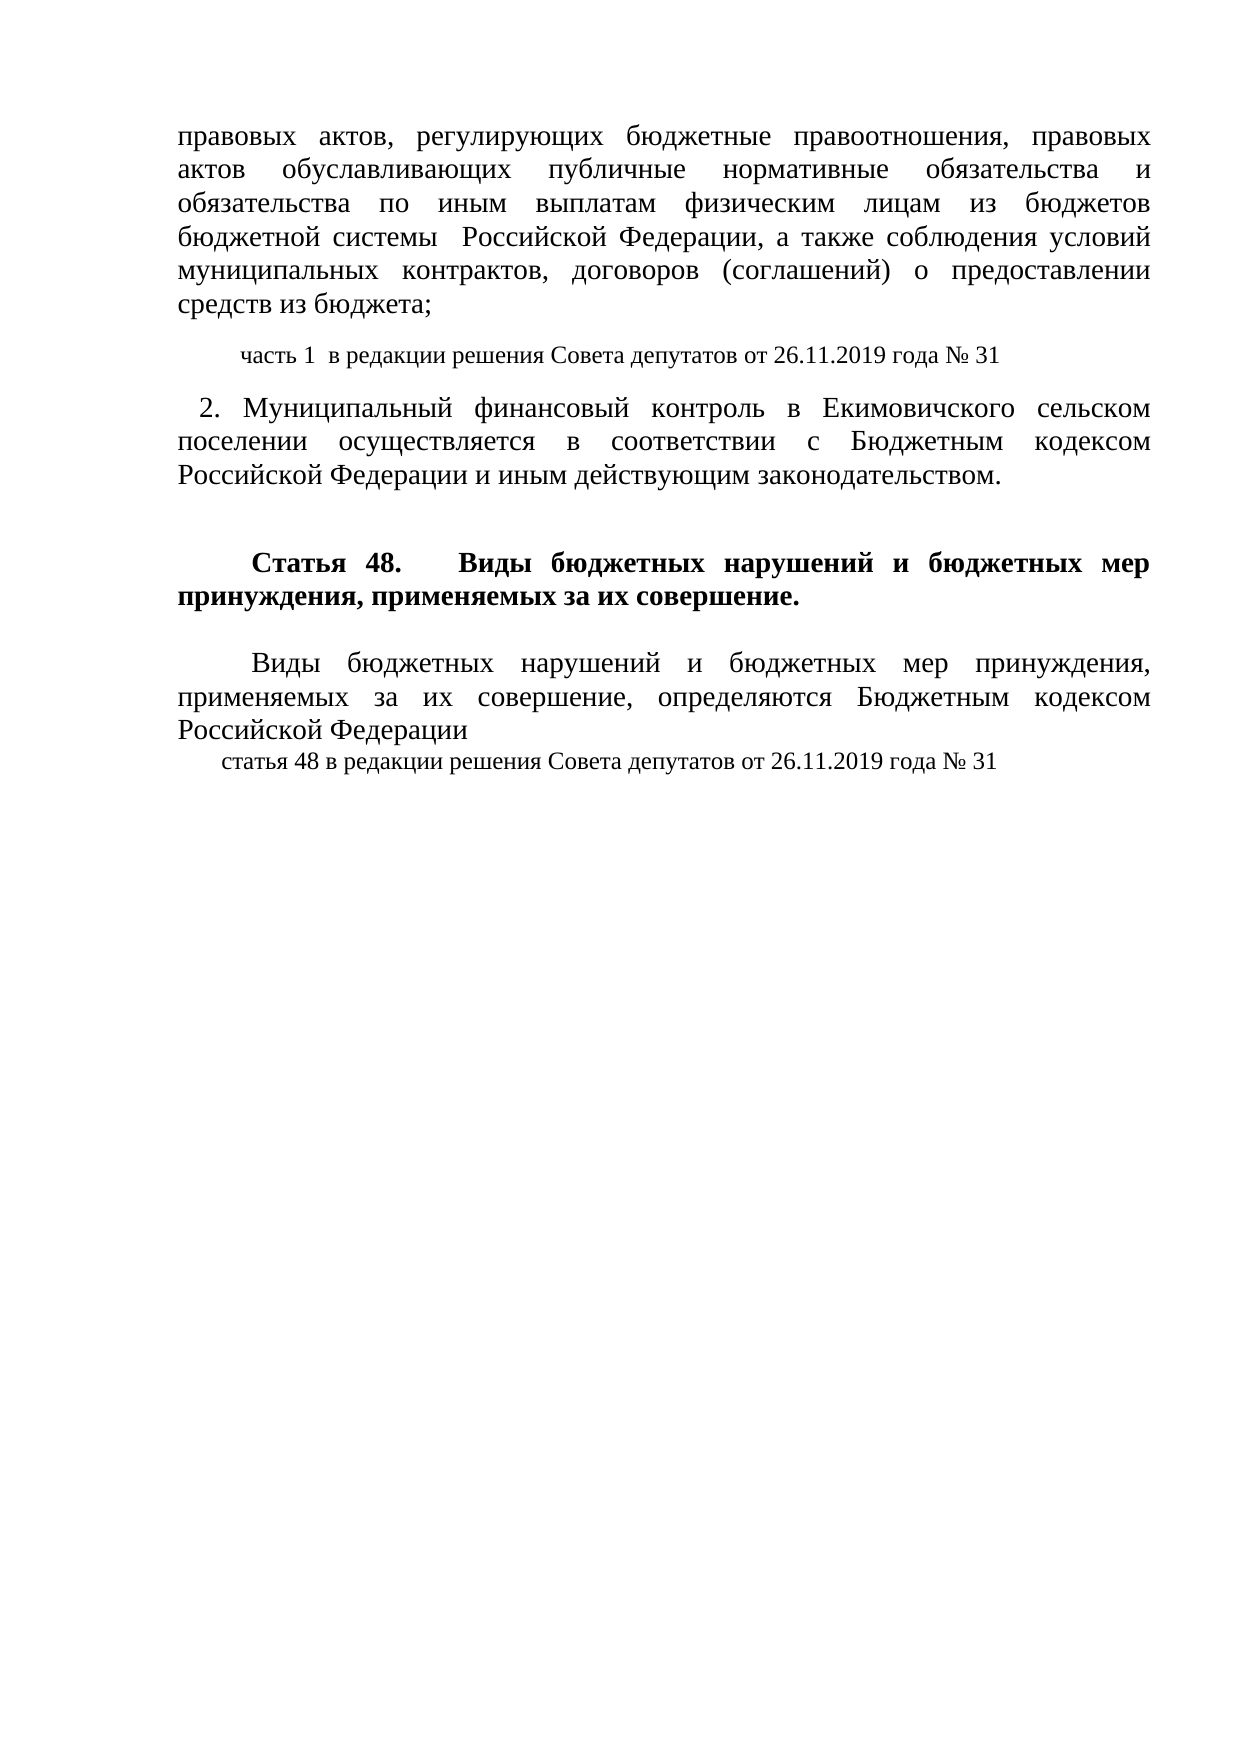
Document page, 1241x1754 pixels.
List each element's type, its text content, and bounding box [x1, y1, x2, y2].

text статья 48 в редакции решения Совета депутатов от 26.11.2019 года № 31 [177, 746, 1152, 775]
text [177, 118, 1152, 319]
text 2. Муниципальный финансовый контроль в Екимовичского сельском поселении осуществляется в соответствии с Бюджетным кодексом Российской Федерации и иным действующим законодательством. [177, 390, 1152, 490]
text Виды бюджетных нарушений и бюджетных мер принуждения, применяемых за их совершение, определяются Бюджетным кодексом Российской Федерации [177, 645, 1152, 746]
text часть 1 в редакции решения Совета депутатов от 26.11.2019 года № 31 [177, 340, 1152, 369]
text Статья 48. Виды бюджетных нарушений и бюджетных мер принуждения, применяемых за их совершение. [177, 545, 1152, 612]
